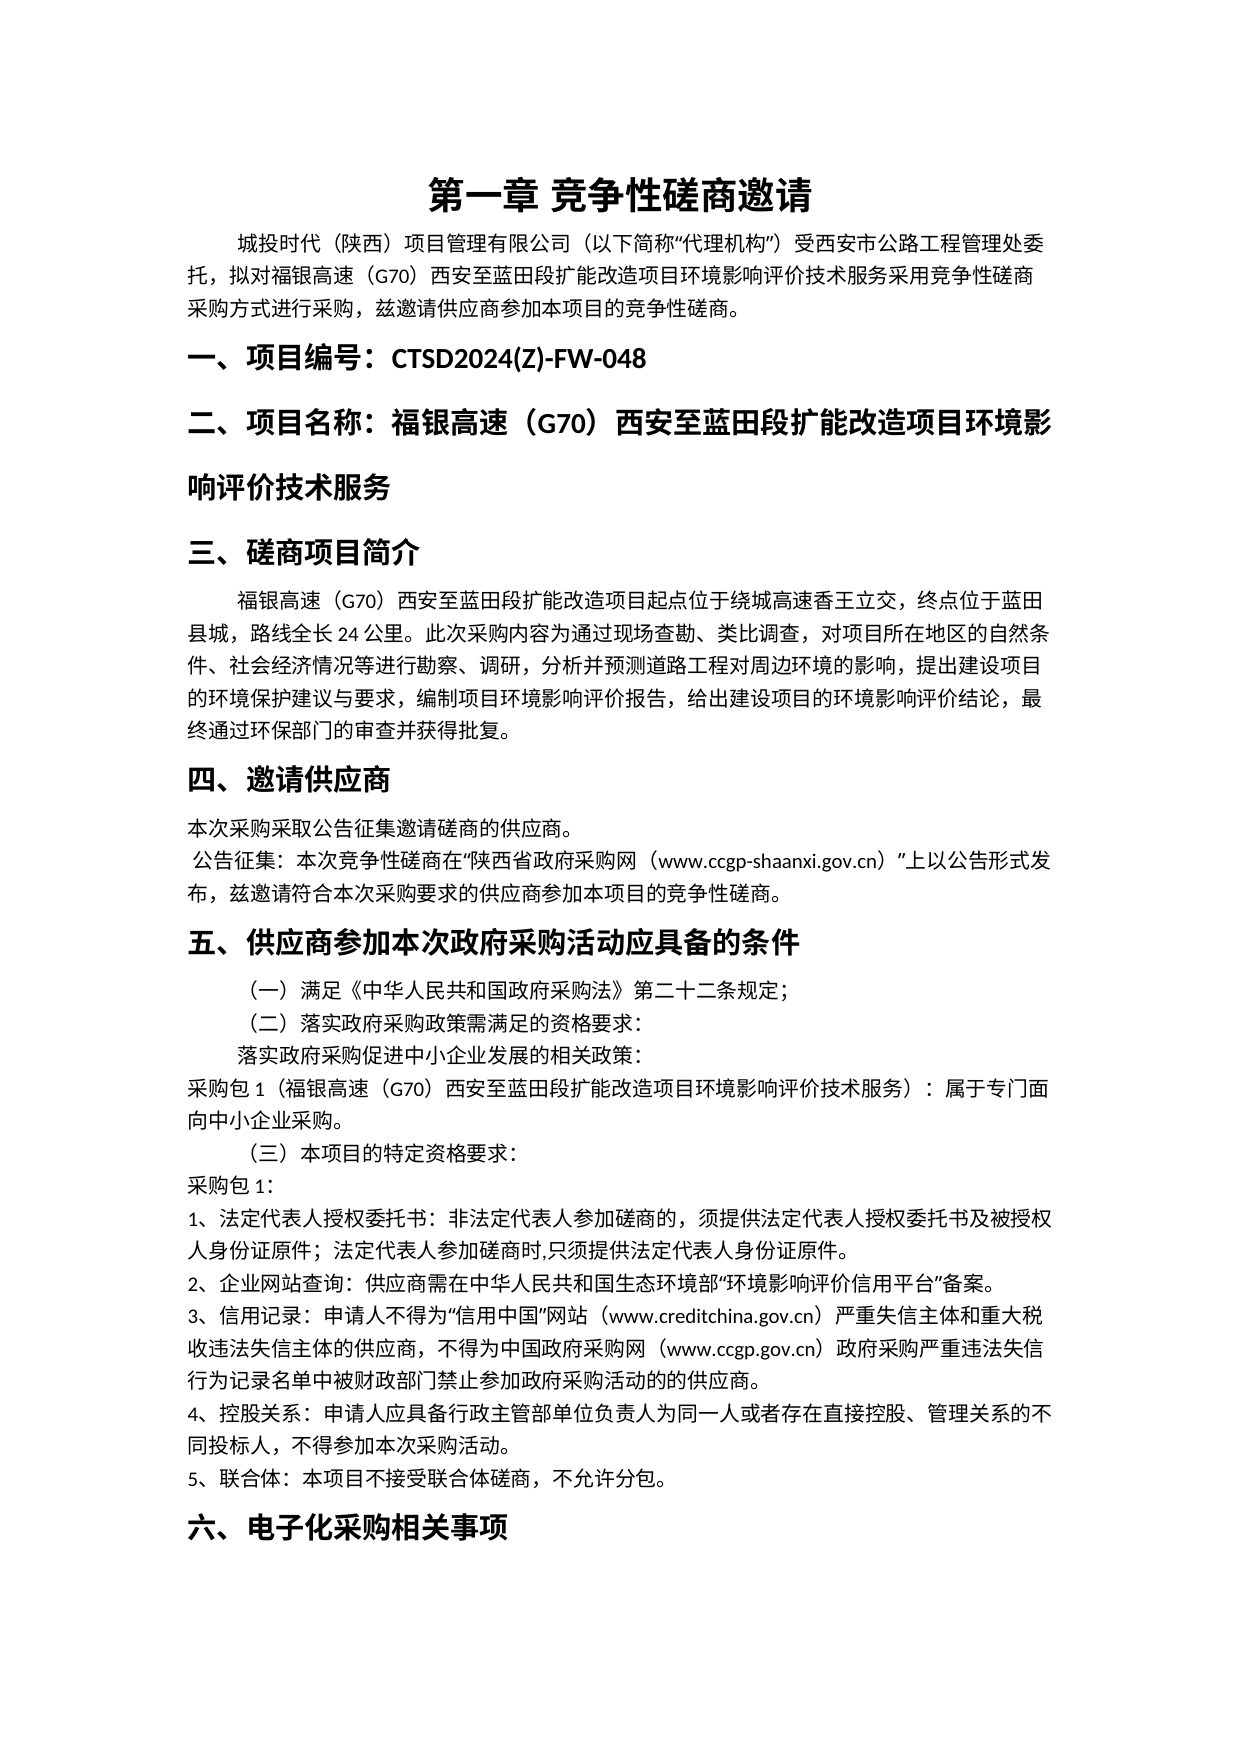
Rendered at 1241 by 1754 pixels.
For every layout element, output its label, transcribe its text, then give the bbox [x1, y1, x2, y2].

text 4、控股关系：申请人应具备行政主管部单位负责人为同一人或者存在直接控股、管理关系的不同投标人，不得参加本次采购活动。 [187, 1397, 1053, 1462]
text 六、电子化采购相关事项 [187, 1494, 1053, 1559]
text 第一章 竞争性磋商邀请 [187, 162, 1053, 227]
text 5、联合体：本项目不接受联合体磋商，不允许分包。 [187, 1462, 1053, 1494]
text 采购包1（福银高速（G70）西安至蓝田段扩能改造项目环境影响评价技术服务）：属于专门面向中小企业采购。 [187, 1072, 1053, 1137]
text 公告征集：本次竞争性磋商在“陕西省政府采购网（www.ccgp-shaanxi.gov.cn）”上以公告形式发布，兹邀请符合本次采购要求的供应商参加本项目的竞争性磋商。 [187, 844, 1053, 909]
text （三）本项目的特定资格要求： [187, 1137, 1053, 1169]
text 本次采购采取公告征集邀请磋商的供应商。 [187, 812, 1053, 844]
text （二）落实政府采购政策需满足的资格要求： [187, 1007, 1053, 1039]
text 落实政府采购促进中小企业发展的相关政策： [187, 1039, 1053, 1072]
text 城投时代（陕西）项目管理有限公司（以下简称“代理机构”）受西安市公路工程管理处委托，拟对福银高速（G70）西安至蓝田段扩能改造项目环境影响评价技术服务采用竞争性磋商采购方式进行采购，兹邀请供应商参加本项目的竞争性磋商。 [187, 227, 1053, 324]
text 采购包1： [187, 1169, 1053, 1202]
text 四、邀请供应商 [187, 747, 1053, 812]
text 3、信用记录：申请人不得为“信用中国”网站（www.creditchina.gov.cn）严重失信主体和重大税收违法失信主体的供应商，不得为中国政府采购网（www.ccgp.gov.cn）政府采购严重违法失信行为记录名单中被财政部门禁止参加政府采购活动的的供应商。 [187, 1299, 1053, 1397]
text 1、法定代表人授权委托书：非法定代表人参加磋商的，须提供法定代表人授权委托书及被授权人身份证原件；法定代表人参加磋商时,只须提供法定代表人身份证原件。 [187, 1202, 1053, 1267]
text 三、磋商项目简介 [187, 519, 1053, 584]
text 2、企业网站查询：供应商需在中华人民共和国生态环境部“环境影响评价信用平台”备案。 [187, 1267, 1053, 1299]
text 五、供应商参加本次政府采购活动应具备的条件 [187, 909, 1053, 974]
text 一、项目编号：CTSD2024(Z)-FW-048 [187, 324, 1053, 389]
text 福银高速（G70）西安至蓝田段扩能改造项目起点位于绕城高速香王立交，终点位于蓝田县城，路线全长24公里。此次采购内容为通过现场查勘、类比调查，对项目所在地区的自然条件、社会经济情况等进行勘察、调研，分析并预测道路工程对周边环境的影响，提出建设项目的环境保护建议与要求，编制项目环境影响评价报告，给出建设项目的环境影响评价结论，最终通过环保部门的审查并获得批复。 [187, 584, 1053, 747]
text （一）满足《中华人民共和国政府采购法》第二十二条规定； [187, 974, 1053, 1007]
text 二、项目名称：福银高速（G70）西安至蓝田段扩能改造项目环境影响评价技术服务 [187, 389, 1053, 519]
